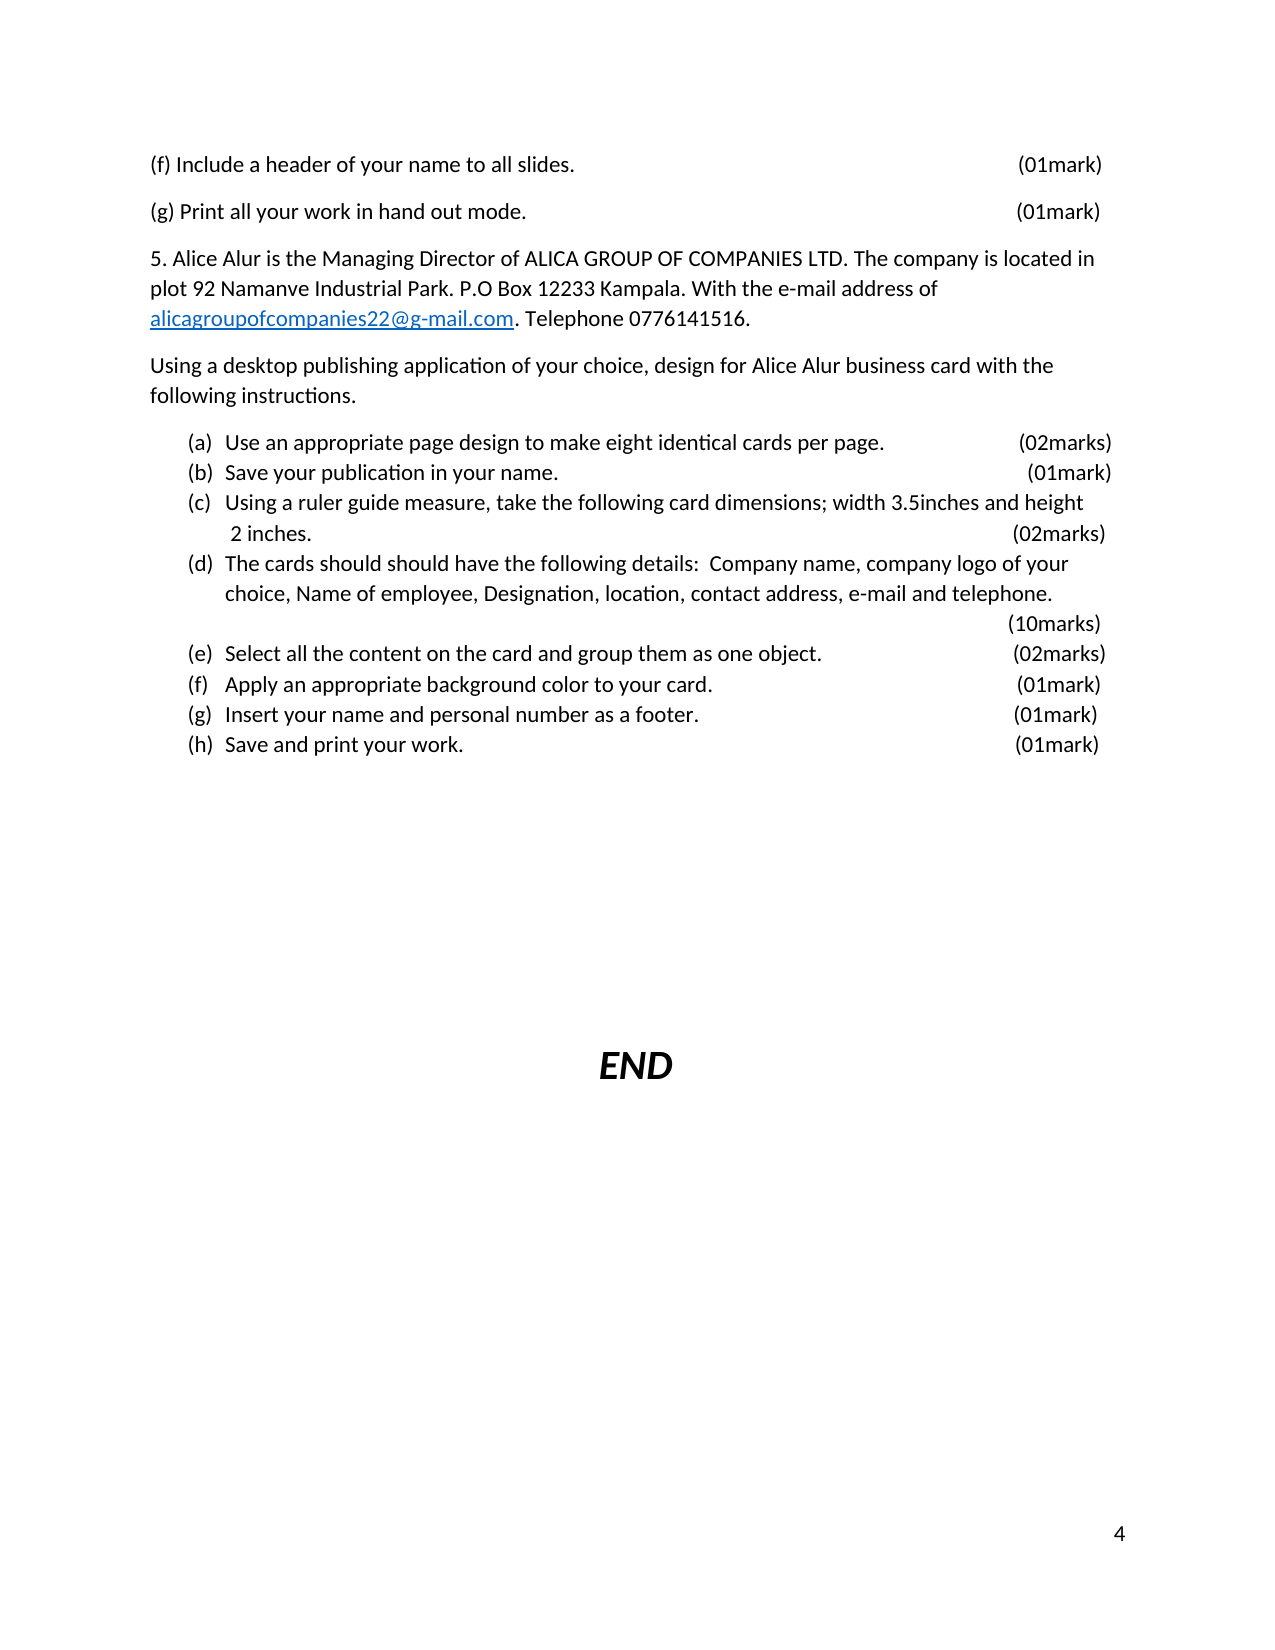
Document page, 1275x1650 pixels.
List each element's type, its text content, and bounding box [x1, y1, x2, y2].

text (f) Include a header of your name to all slides. (01mark) [150, 150, 1125, 178]
list The cards should should have the following details: Company name, company logo of your choice, Name of employee, Designation, location, contact address, e-mail and telephone. [187, 549, 1125, 607]
list 2 inches. (02marks) [225, 519, 1125, 547]
text Using a desktop publishing application of your choice, design for Alice Alur business card with the following instructions. [150, 351, 1125, 409]
list Select all the content on the card and group them as one object. (02marks) [187, 639, 1125, 668]
list Insert your name and personal number as a footer. (01mark) [187, 700, 1125, 728]
list Apply an appropriate background color to your card. (01mark) [187, 670, 1125, 698]
list Save and print your work. (01mark) [187, 730, 1125, 758]
text END [150, 1039, 1125, 1089]
text 5. Alice Alur is the Managing Director of ALICA GROUP OF COMPANIES LTD. The company is located in plot 92 Namanve Industrial Park. P.O Box 12233 Kampala. With the e-mail address of alicagroupofcompanies22@g-mail.com. Telephone 0776141516. [150, 244, 1125, 332]
list Using a ruler guide measure, take the following card dimensions; width 3.5inches and height [187, 488, 1125, 517]
list Save your publication in your name. (01mark) [187, 458, 1125, 486]
text (g) Print all your work in hand out mode. (01mark) [150, 197, 1125, 225]
list (10marks) [225, 609, 1125, 637]
list Use an appropriate page design to make eight identical cards per page. (02marks) [187, 428, 1125, 456]
